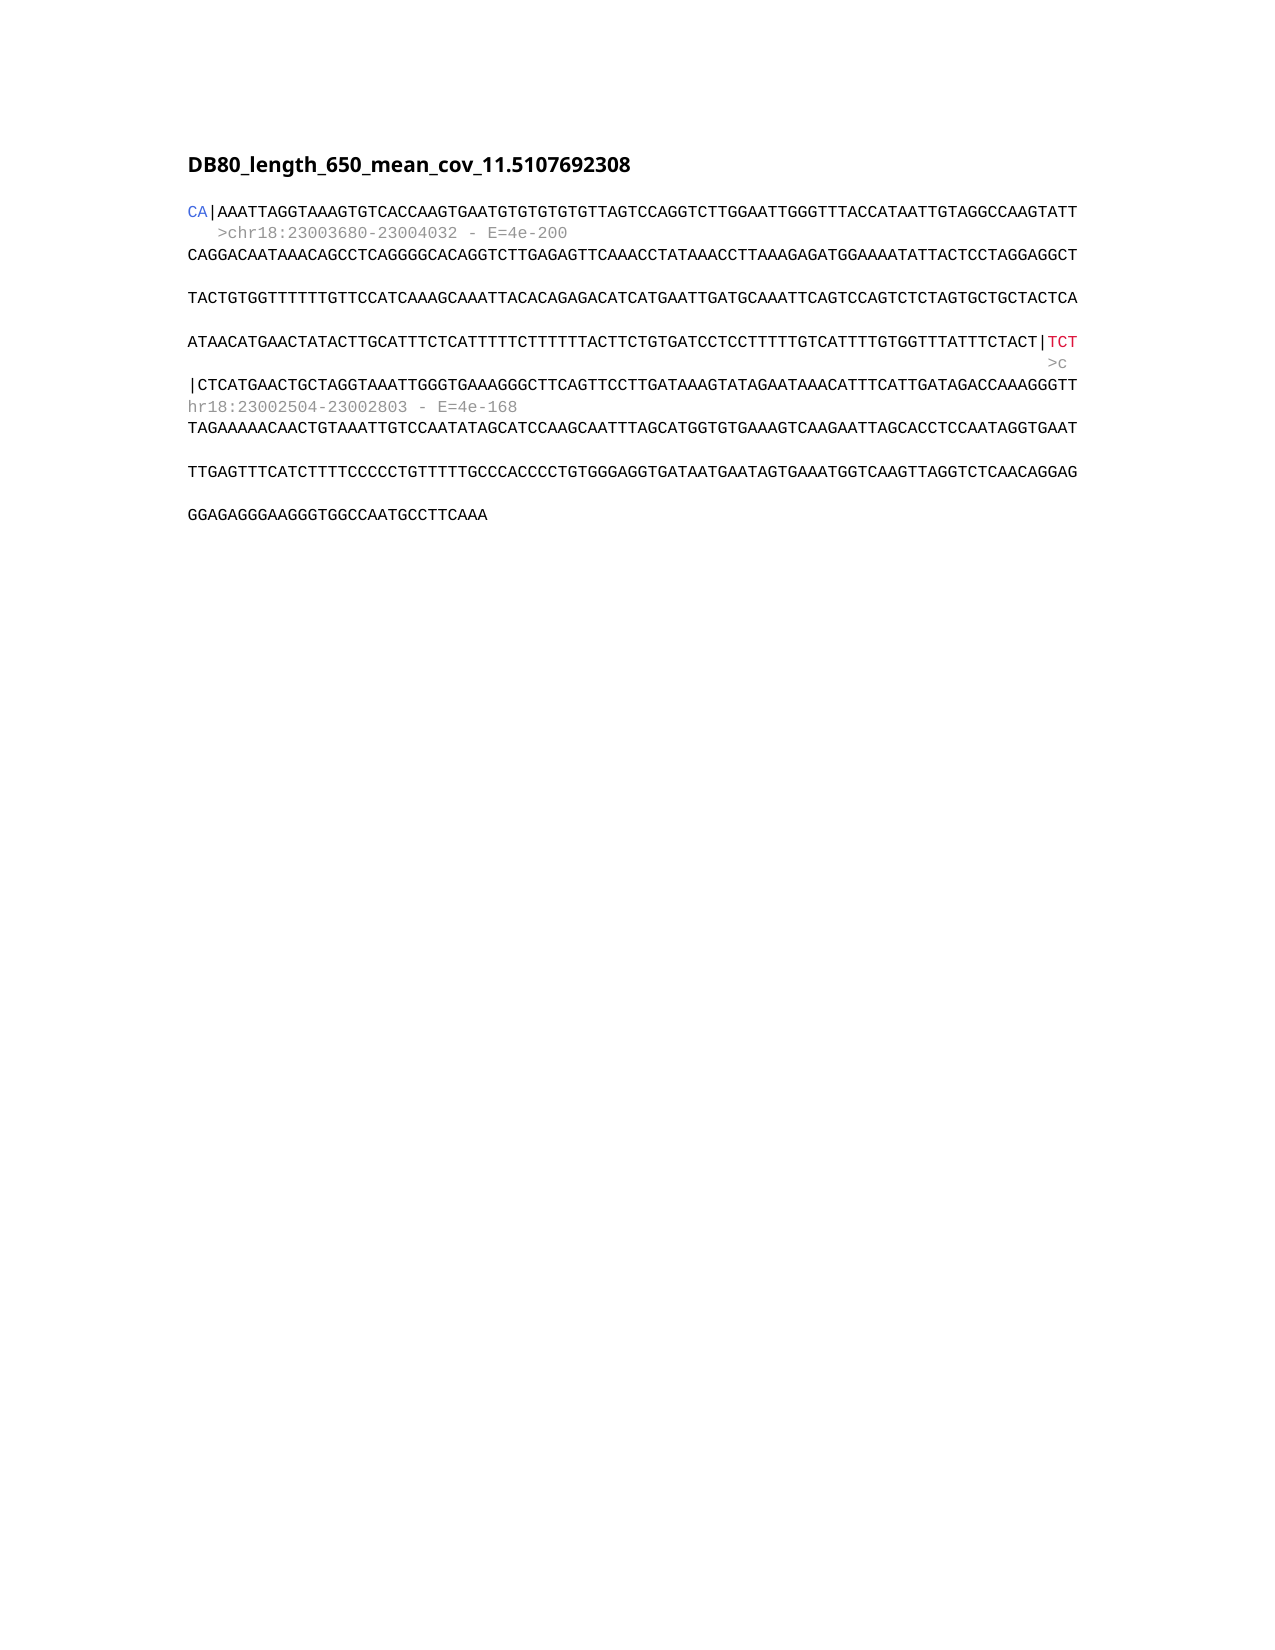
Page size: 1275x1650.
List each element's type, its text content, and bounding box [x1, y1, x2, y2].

text DB80_length_650_mean_cov_11.5107692308 [187, 150, 1087, 178]
text CA|AAATTAGGTAAAGTGTCACCAAGTGAATGTGTGTGTGTTAGTCCAGGTCTTGGAATTGGGTTTACCATAATTGTAGGCCAAGTATT >chr18:23003680-23004032 - E=4e-200 CAGGACAATAAACAGCCTCAGGGGCACAGGTCTTGAGAGTTCAAACCTATAAACCTTAAAGAGATGGAAAATATTACTCCTAGGAGGCT TACTGTGGTTTTTTGTTCCATCAAAGCAAATTACACAGAGACATCATGAATTGATGCAAATTCAGTCCAGTCTCTAGTGCTGCTACTCA ATAACATGAACTATACTTGCATTTCTCATTTTTCTTTTTTACTTCTGTGATCCTCCTTTTTGTCATTTTGTGGTTTATTTCTACT|TCT >c |CTCATGAACTGCTAGGTAAATTGGGTGAAAGGGCTTCAGTTCCTTGATAAAGTATAGAATAAACATTTCATTGATAGACCAAAGGGTT hr18:23002504-23002803 - E=4e-168 TAGAAAAACAACTGTAAATTGTCCAATATAGCATCCAAGCAATTTAGCATGGTGTGAAAGTCAAGAATTAGCACCTCCAATAGGTGAAT TTGAGTTTCATCTTTTCCCCCTGTTTTTGCCCACCCCTGTGGGAGGTGATAATGAATAGTGAAATGGTCAAGTTAGGTCTCAACAGGAG GGAGAGGGAAGGGTGGCCAATGCCTTCAAA [187, 203, 1087, 526]
